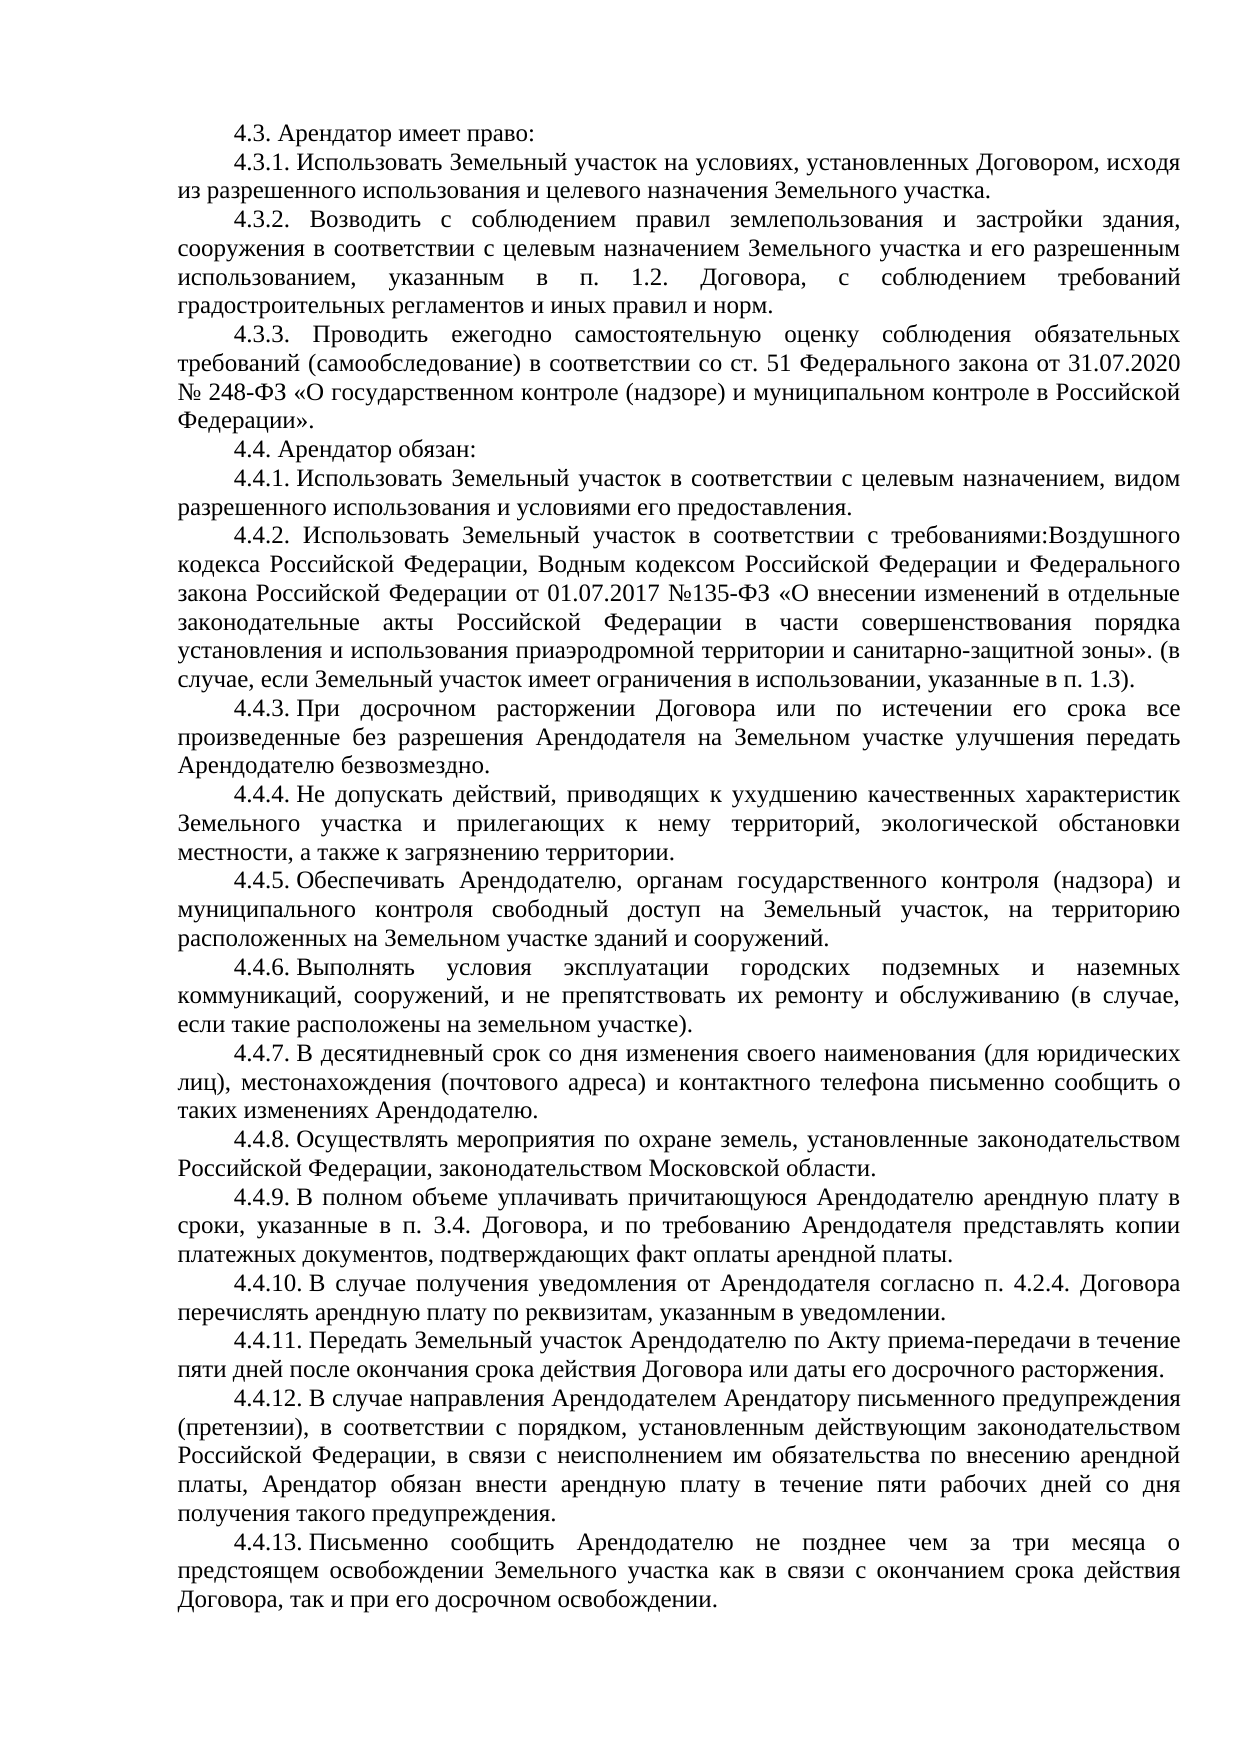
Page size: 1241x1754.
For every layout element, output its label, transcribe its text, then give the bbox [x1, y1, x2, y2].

text 4.4. Арендатор обязан: [177, 434, 1181, 463]
text 4.4.3. При досрочном расторжении Договора или по истечении его срока все произведенные без разрешения Арендодателя на Земельном участке улучшения передать Арендодателю безвозмездно. [177, 693, 1181, 779]
text 4.3.3. Проводить ежегодно самостоятельную оценку соблюдения обязательных требований (самообследование) в соответствии со ст. 51 Федерального закона от 31.07.2020 № 248-ФЗ «О государственном контроле (надзоре) и муниципальном контроле в Российской Федерации». [177, 319, 1181, 434]
text 4.4.7. В десятидневный срок со дня изменения своего наименования (для юридических лиц), местонахождения (почтового адреса) и контактного телефона письменно сообщить о таких изменениях Арендодателю. [177, 1038, 1181, 1124]
text 4.4.8. Осуществлять мероприятия по охране земель, установленные законодательством Российской Федерации, законодательством Московской области. [177, 1124, 1181, 1182]
text 4.4.10. В случае получения уведомления от Арендодателя согласно п. 4.2.4. Договора перечислять арендную плату по реквизитам, указанным в уведомлении. [177, 1268, 1181, 1326]
text 4.4.5. Обеспечивать Арендодателю, органам государственного контроля (надзора) и муниципального контроля свободный доступ на Земельный участок, на территорию расположенных на Земельном участке зданий и сооружений. [177, 866, 1181, 952]
text 4.4.2. Использовать Земельный участок в соответствии с требованиями:Воздушного кодекса Российской Федерации, Водным кодексом Российской Федерации и Федерального закона Российской Федерации от 01.07.2017 №135-ФЗ «О внесении изменений в отдельные законодательные акты Российской Федерации в части совершенствования порядка установления и использования приаэродромной территории и санитарно-защитной зоны». (в случае, если Земельный участок имеет ограничения в использовании, указанные в п. 1.3). [177, 521, 1181, 693]
text 4.3.1. Использовать Земельный участок на условиях, установленных Договором, исходя из разрешенного использования и целевого назначения Земельного участка. [177, 147, 1181, 204]
text 4.4.6. Выполнять условия эксплуатации городских подземных и наземных коммуникаций, сооружений, и не препятствовать их ремонту и обслуживанию (в случае, если такие расположены на земельном участке). [177, 952, 1181, 1038]
text 4.3. Арендатор имеет право: [177, 118, 1181, 147]
text 4.4.4. Не допускать действий, приводящих к ухудшению качественных характеристик Земельного участка и прилегающих к нему территорий, экологической обстановки местности, а также к загрязнению территории. [177, 779, 1181, 866]
text 4.3.2. Возводить с соблюдением правил землепользования и застройки здания, сооружения в соответствии с целевым назначением Земельного участка и его разрешенным использованием, указанным в п. 1.2. Договора, с соблюдением требований градостроительных регламентов и иных правил и норм. [177, 204, 1181, 319]
text 4.4.1. Использовать Земельный участок в соответствии с целевым назначением, видом разрешенного использования и условиями его предоставления. [177, 463, 1181, 521]
text 4.4.13. Письменно сообщить Арендодателю не позднее чем за три месяца о предстоящем освобождении Земельного участка как в связи с окончанием срока действия Договора, так и при его досрочном освобождении. [177, 1527, 1181, 1613]
text 4.4.12. В случае направления Арендодателем Арендатору письменного предупреждения (претензии), в соответствии с порядком, установленным действующим законодательством Российской Федерации, в связи с неисполнением им обязательства по внесению арендной платы, Арендатор обязан внести арендную плату в течение пяти рабочих дней со дня получения такого предупреждения. [177, 1383, 1181, 1527]
text 4.4.9. В полном объеме уплачивать причитающуюся Арендодателю арендную плату в сроки, указанные в п. 3.4. Договора, и по требованию Арендодателя представлять копии платежных документов, подтверждающих факт оплаты арендной платы. [177, 1182, 1181, 1268]
text 4.4.11. Передать Земельный участок Арендодателю по Акту приема-передачи в течение пяти дней после окончания срока действия Договора или даты его досрочного расторжения. [177, 1326, 1181, 1383]
